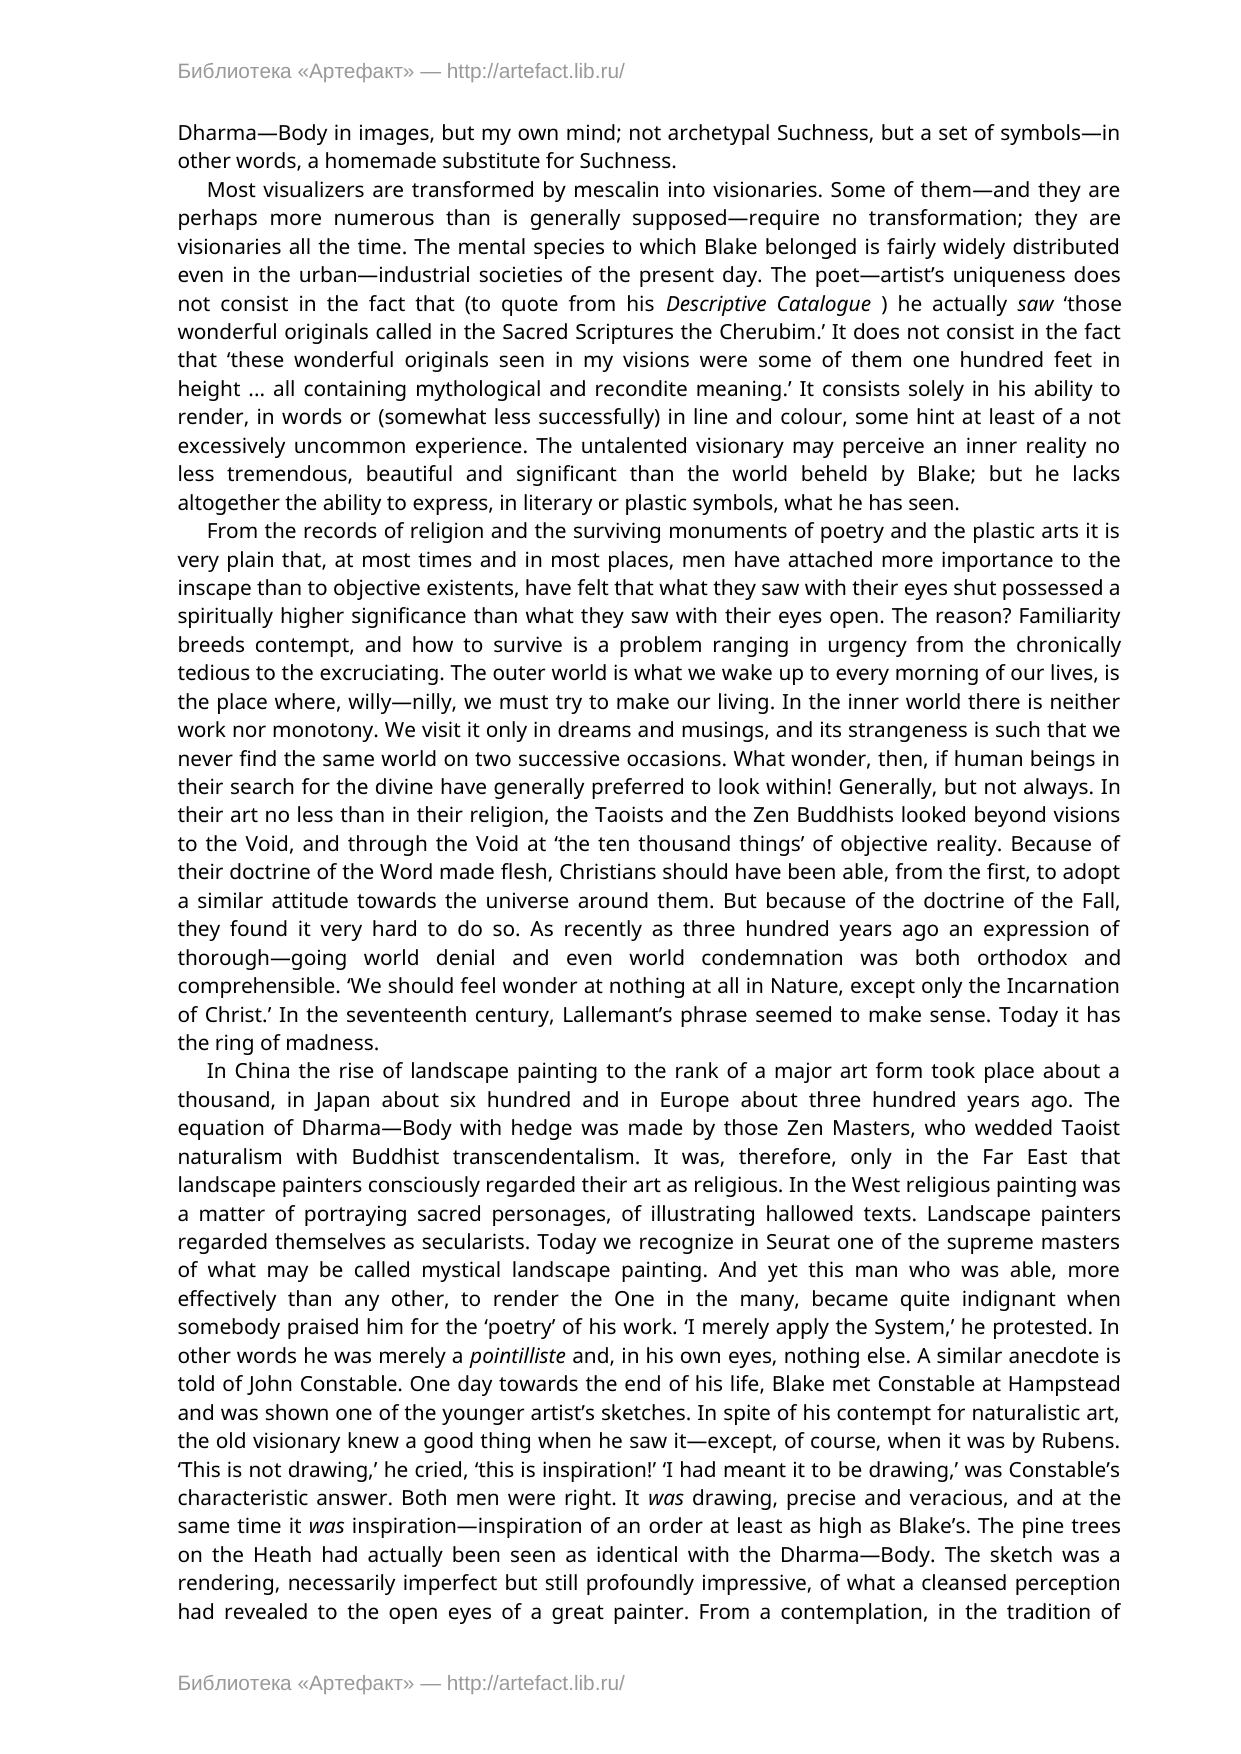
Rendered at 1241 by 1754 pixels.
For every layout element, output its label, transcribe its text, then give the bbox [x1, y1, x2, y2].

text From the records of religion and the surviving monuments of poetry and the plastic arts it is very plain that, at most times and in most places, men have attached more importance to the inscape than to objective existents, have felt that what they saw with their eyes shut possessed a spiritually higher significance than what they saw with their eyes open. The reason? Familiarity breeds contempt, and how to survive is a problem ranging in urgency from the chronically tedious to the excruciating. The outer world is what we wake up to every morning of our lives, is the place where, willy—nilly, we must try to make our living. In the inner world there is neither work nor monotony. We visit it only in dreams and musings, and its strangeness is such that we never find the same world on two successive occasions. What wonder, then, if human beings in their search for the divine have generally preferred to look within! Generally, but not always. In their art no less than in their religion, the Taoists and the Zen Buddhists looked beyond visions to the Void, and through the Void at ‘the ten thousand things’ of objective reality. Because of their doctrine of the Word made flesh, Christians should have been able, from the first, to adopt a similar attitude towards the universe around them. But because of the doctrine of the Fall, they found it very hard to do so. As recently as three hundred years ago an expression of thorough—going world denial and even world condemnation was both orthodox and comprehensible. ‘We should feel wonder at nothing at all in Nature, except only the Incarnation of Christ.’ In the seventeenth century, Lallemant’s phrase seemed to make sense. Today it has the ring of madness. [177, 516, 1122, 1057]
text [177, 1057, 1122, 1625]
text Most visualizers are transformed by mescalin into visionaries. Some of them—and they are perhaps more numerous than is generally supposed—require no transformation; they are visionaries all the time. The mental species to which Blake belonged is fairly widely distributed even in the urban—industrial societies of the present day. The poet—artist’s uniqueness does not consist in the fact that (to quote from his Descriptive Catalogue ) he actually saw ‘those wonderful originals called in the Sacred Scriptures the Cherubim.’ It does not consist in the fact that ‘these wonderful originals seen in my visions were some of them one hundred feet in height ... all containing mythological and recondite meaning.’ It consists solely in his ability to render, in words or (somewhat less successfully) in line and colour, some hint at least of a not excessively uncommon experience. The untalented visionary may perceive an inner reality no less tremendous, beautiful and significant than the world beheld by Blake; but he lacks altogether the ability to express, in literary or plastic symbols, what he has seen. [177, 175, 1122, 516]
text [177, 118, 1122, 175]
